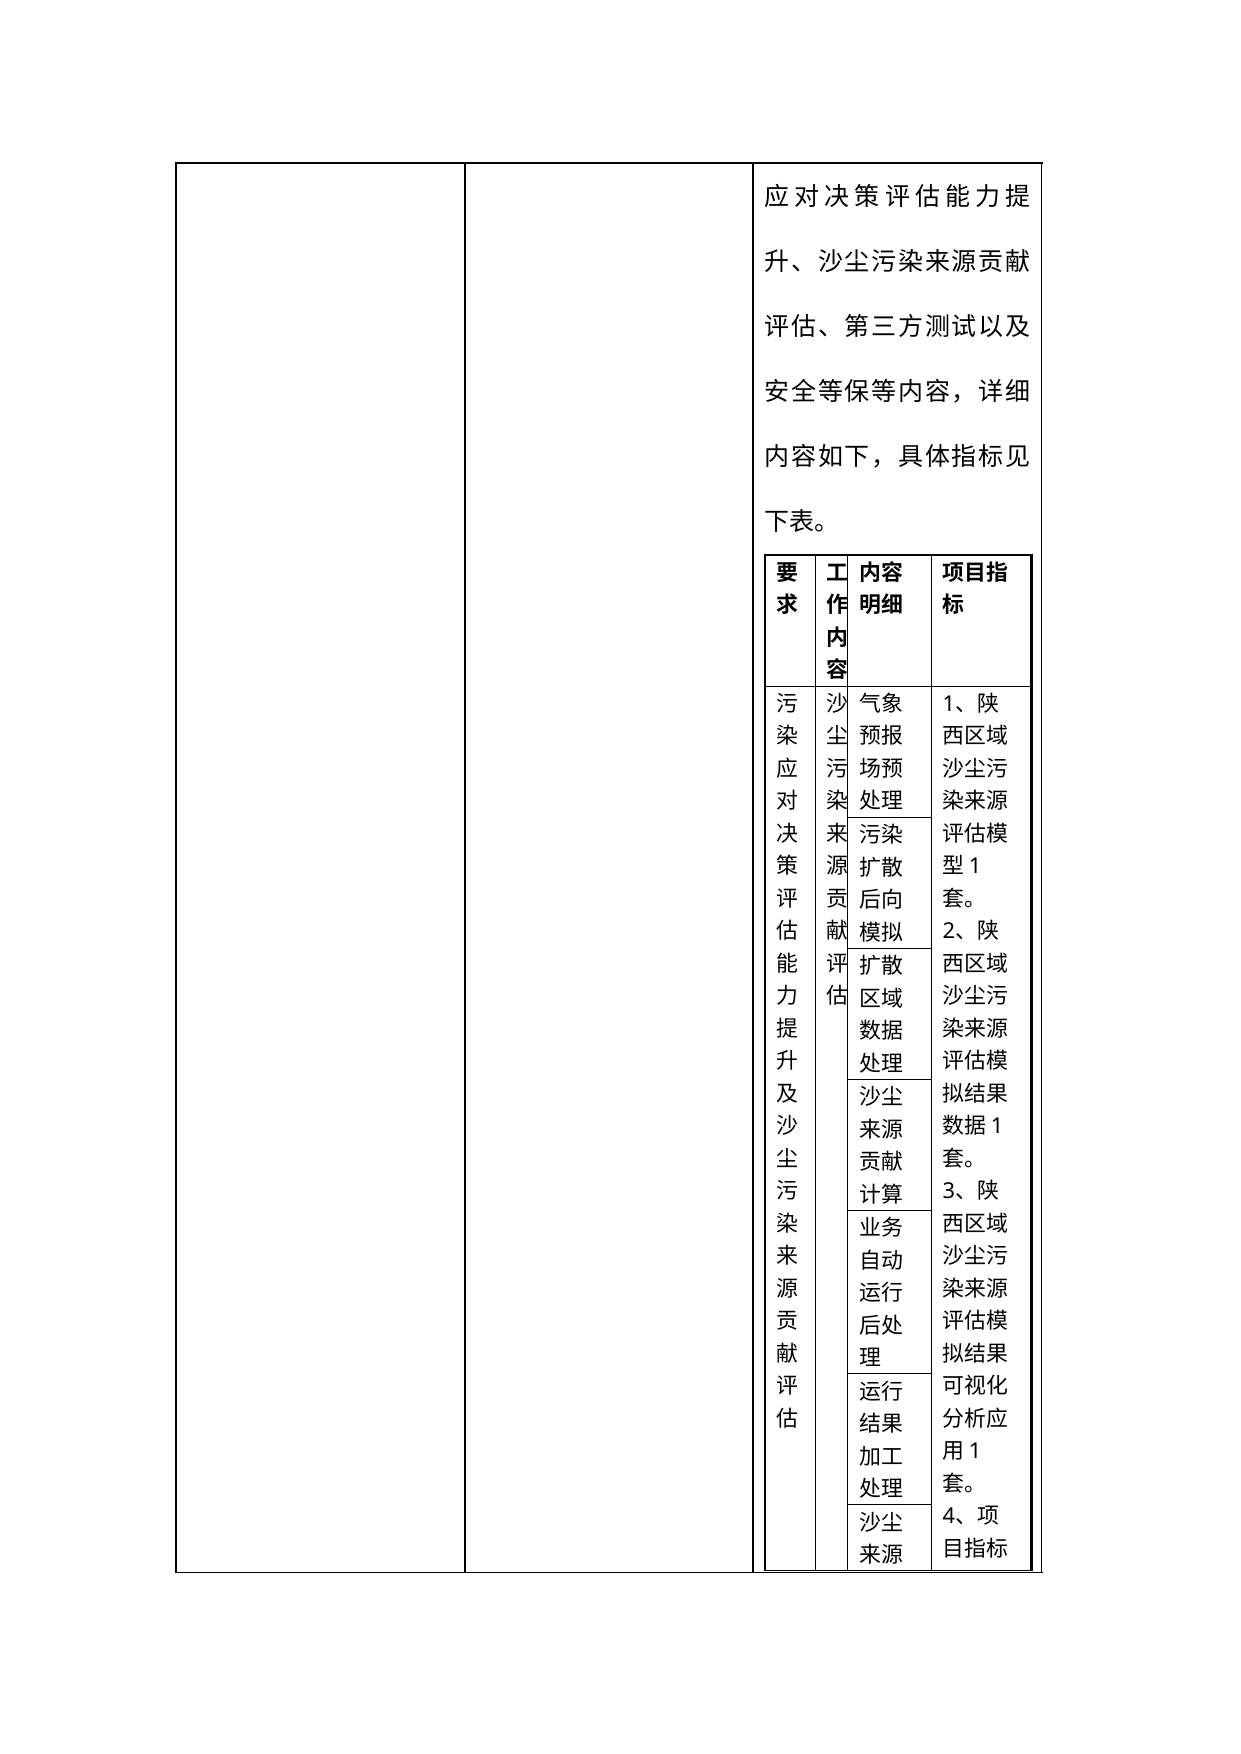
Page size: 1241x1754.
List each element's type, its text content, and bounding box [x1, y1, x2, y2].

table_cell [466, 164, 752, 1571]
table_cell 1 [177, 164, 464, 1571]
